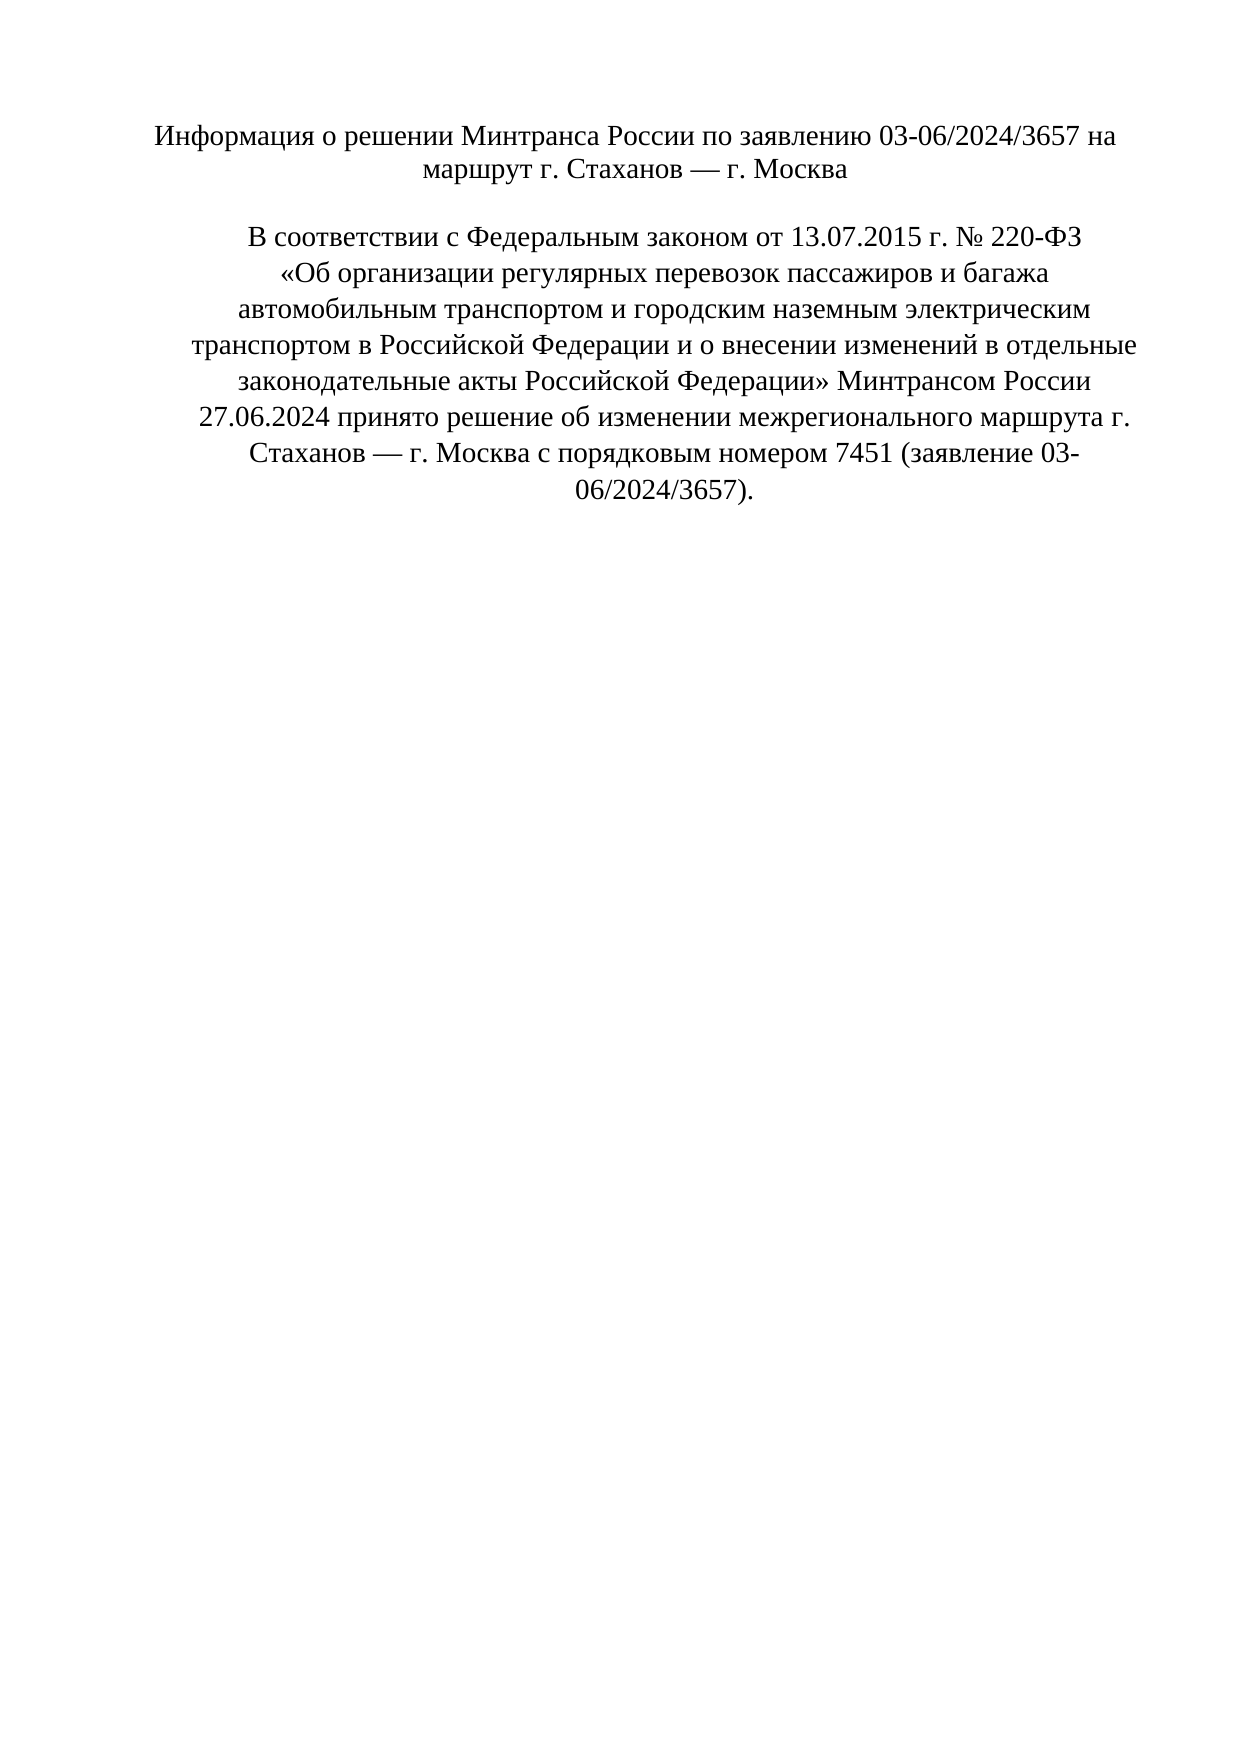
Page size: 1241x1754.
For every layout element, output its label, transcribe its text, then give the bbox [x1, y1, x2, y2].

text Информация о решении Минтранса России по заявлению 03-06/2024/3657 на маршрут г. Стаханов — г. Москва [118, 118, 1152, 185]
text В соответствии с Федеральным законом от 13.07.2015 г. № 220-ФЗ «Об организации регулярных перевозок пассажиров и багажа автомобильным транспортом и городским наземным электрическим транспортом в Российской Федерации и о внесении изменений в отдельные законодательные акты Российской Федерации» Минтрансом России 27.06.2024 принято решение об изменении межрегионального маршрута г. Стаханов — г. Москва с порядковым номером 7451 (заявление 03-06/2024/3657). [177, 219, 1152, 505]
